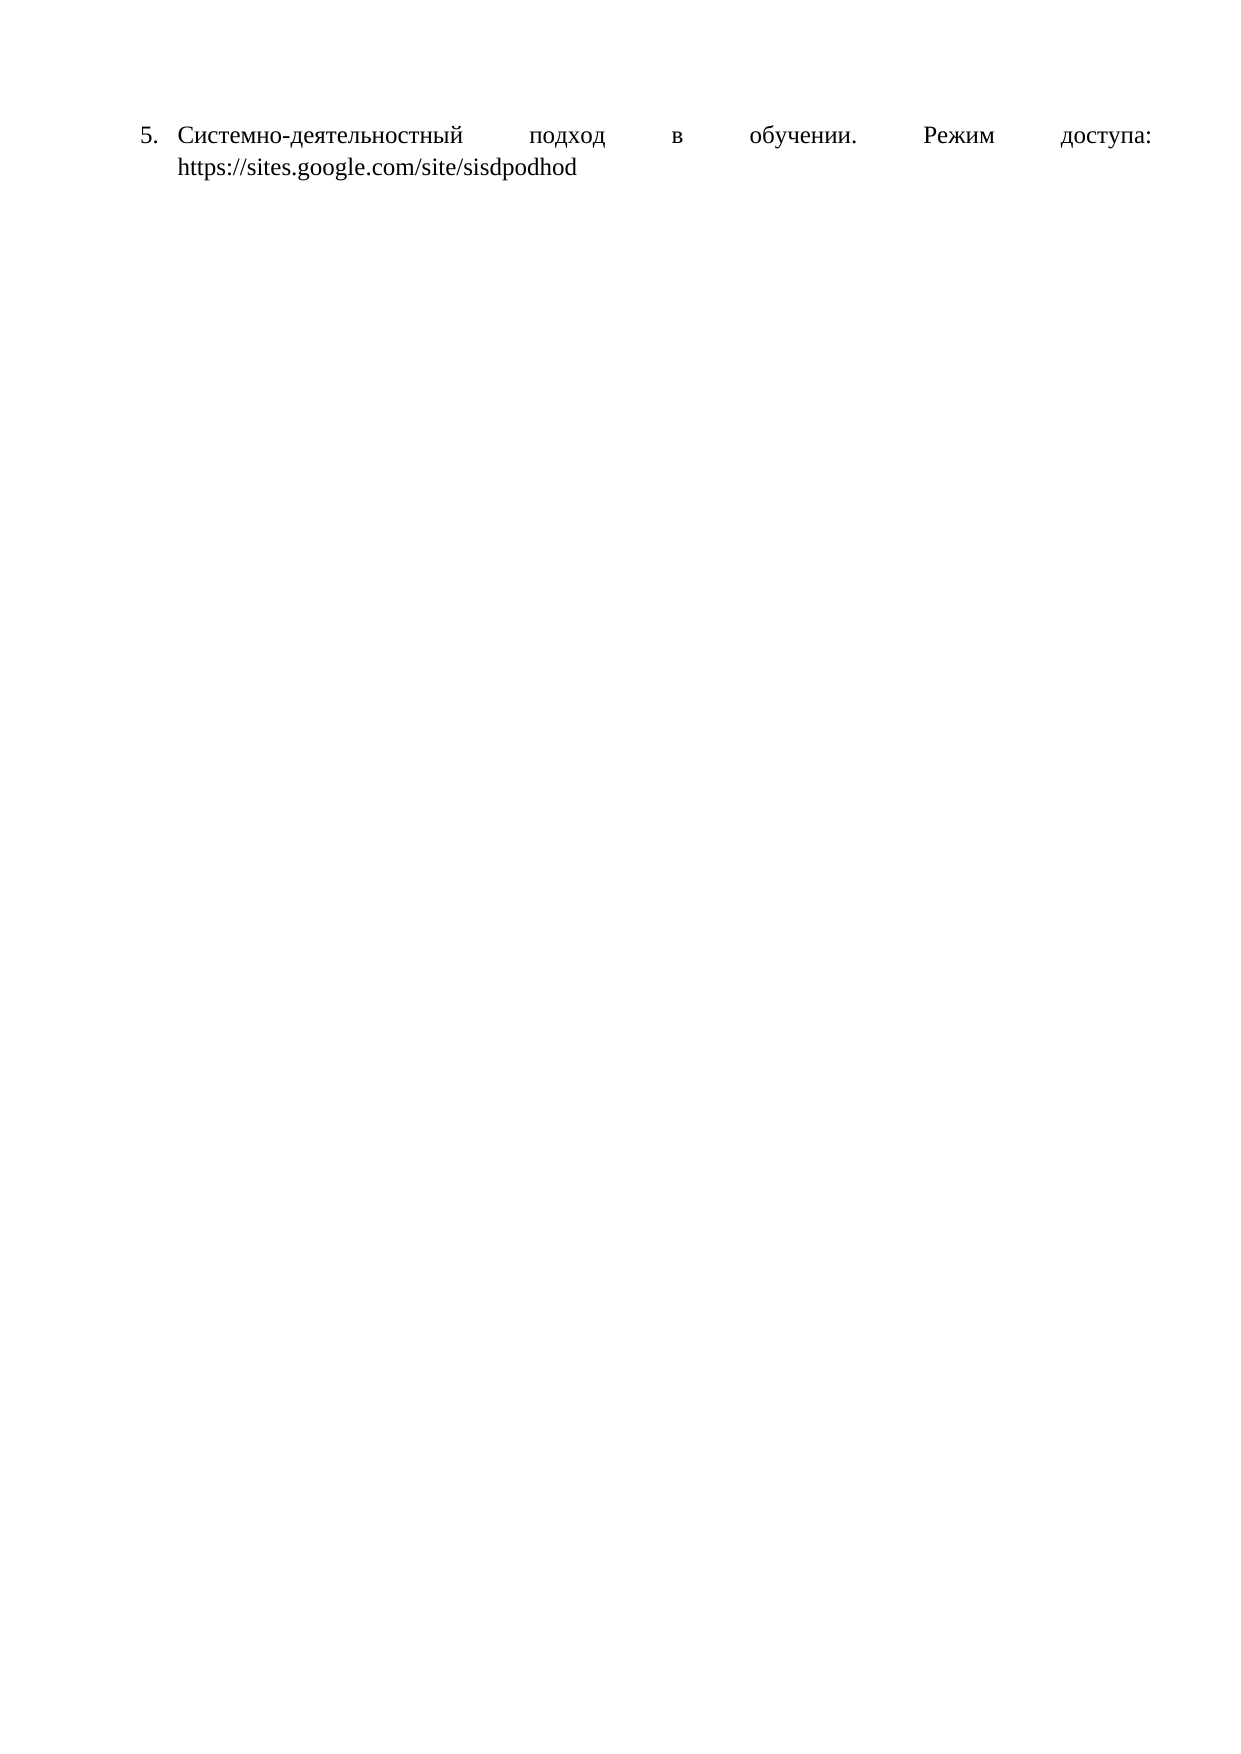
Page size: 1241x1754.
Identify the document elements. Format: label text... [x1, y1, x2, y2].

list Системно-деятельностный подход в обучении. Режим доступа: https://sites.google.com/site/sisdpodhod [140, 120, 1152, 181]
